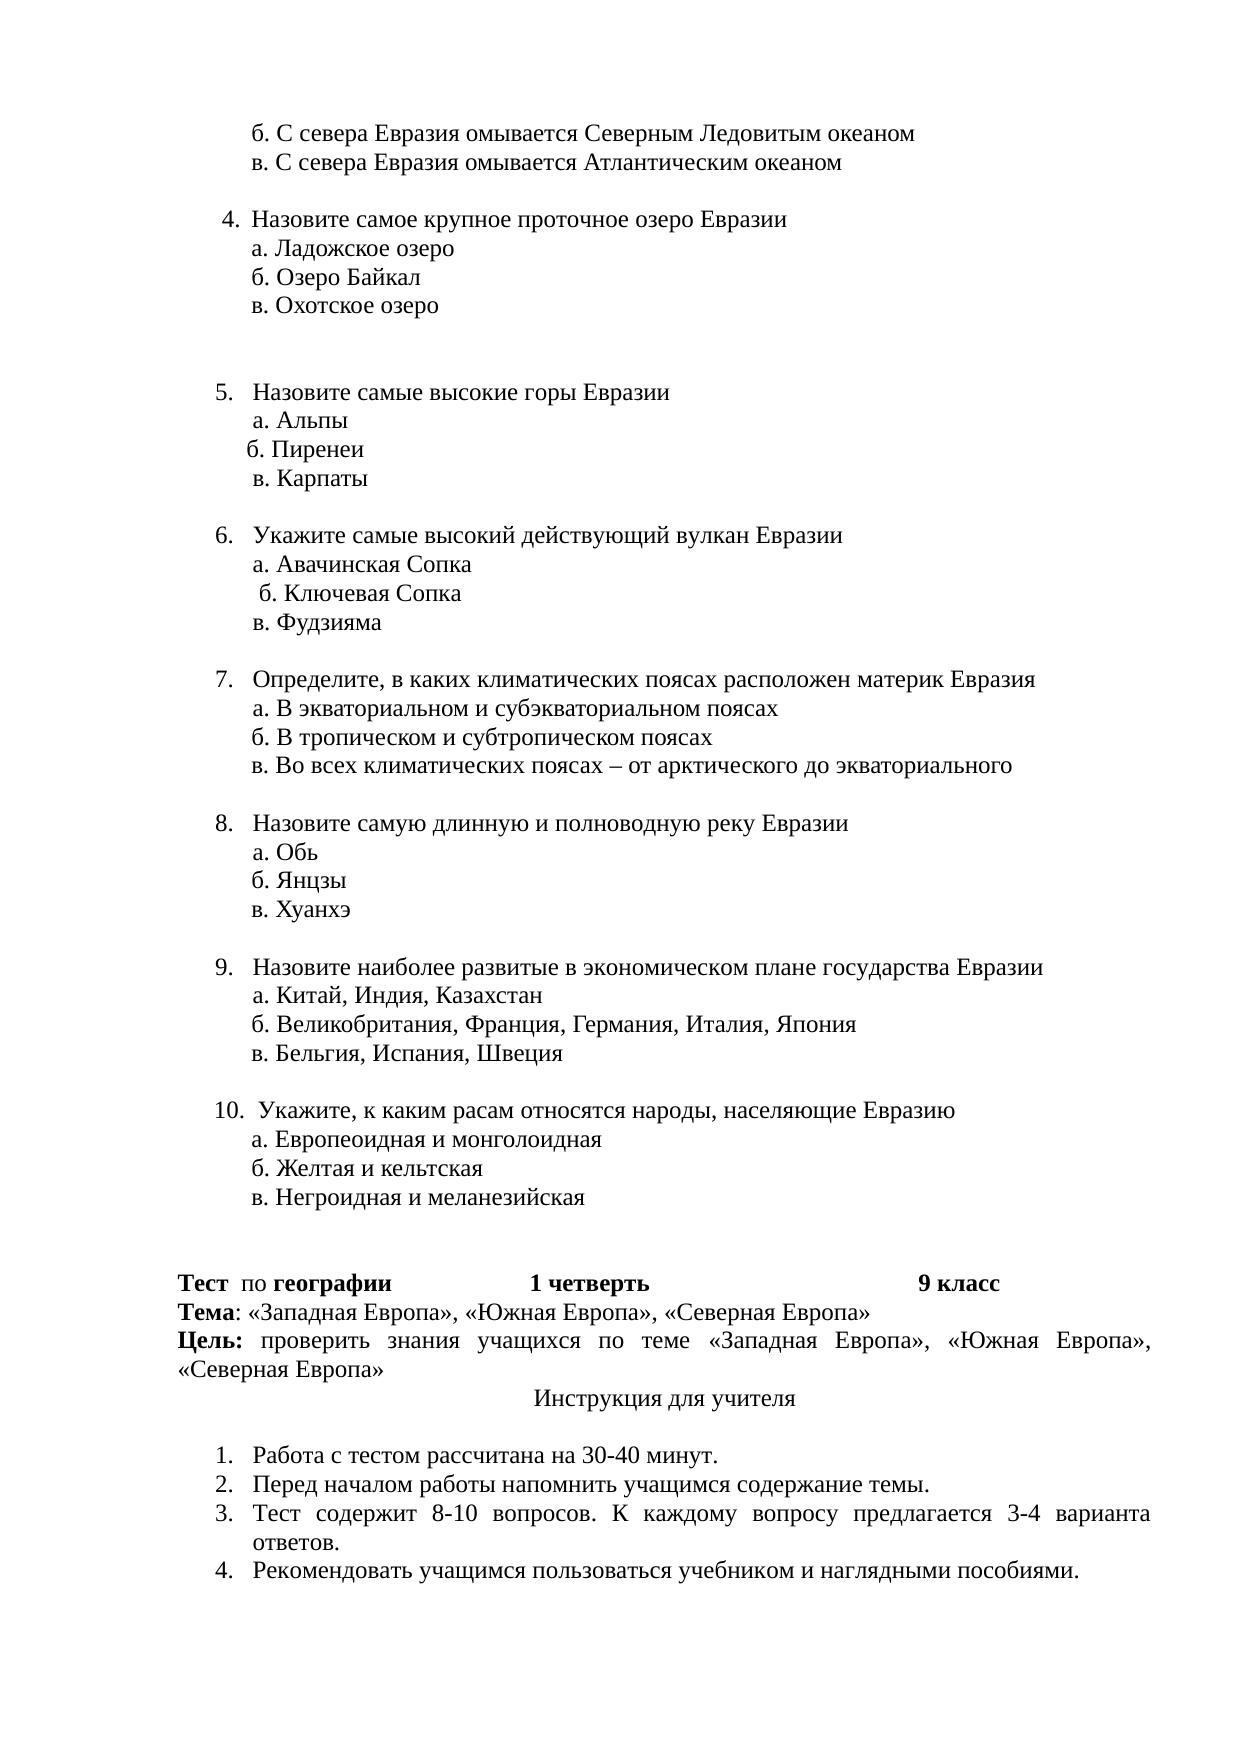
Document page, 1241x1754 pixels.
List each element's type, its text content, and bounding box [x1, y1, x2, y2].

list Назовите самые высокие горы Евразии [215, 377, 1152, 406]
list а. Альпы [252, 406, 1152, 434]
list в. С севера Евразия омывается Атлантическим океаном [251, 147, 1152, 176]
list а. В экваториальном и субэкваториальном поясах [252, 693, 1152, 722]
list в. Охотское озеро [251, 291, 1152, 319]
list б. С севера Евразия омывается Северным Ледовитым океаном [251, 118, 1152, 147]
list Назовите наиболее развитые в экономическом плане государства Евразии [215, 952, 1152, 981]
list в. Хуанхэ [251, 894, 1152, 923]
list Работа с тестом рассчитана на 30-40 минут. [215, 1441, 1152, 1469]
list Укажите, к каким расам относятся народы, населяющие Евразию [213, 1096, 1152, 1124]
subtitle Инструкция для учителя [177, 1383, 1152, 1412]
list в. Бельгия, Испания, Швеция [251, 1038, 1152, 1067]
subtitle Тема: «Западная Европа», «Южная Европа», «Северная Европа» [177, 1297, 1152, 1326]
list в. Фудзияма [252, 607, 1152, 636]
list Перед началом работы напомнить учащимся содержание темы. [215, 1469, 1152, 1498]
list Рекомендовать учащимся пользоваться учебником и наглядными пособиями. [215, 1556, 1152, 1584]
list Тест содержит 8-10 вопросов. К каждому вопросу предлагается 3-4 варианта ответов. [215, 1498, 1152, 1556]
list б. Великобритания, Франция, Германия, Италия, Япония [251, 1009, 1152, 1038]
list а. Европеоидная и монголоидная [251, 1124, 1152, 1153]
text б. Пиренеи [177, 434, 1152, 463]
list Назовите самое крупное проточное озеро Евразии [222, 204, 1152, 233]
text б. Ключевая Сопка [177, 578, 1152, 607]
list б. В тропическом и субтропическом поясах [251, 722, 1152, 751]
list Укажите самые высокий действующий вулкан Евразии [215, 521, 1152, 549]
list в. Негроидная и меланезийская [251, 1182, 1152, 1211]
list б. Янцзы [251, 866, 1152, 894]
list в. Карпаты [252, 463, 1152, 492]
list в. Во всех климатических поясах – от арктического до экваториального [251, 751, 1152, 779]
list Назовите самую длинную и полноводную реку Евразии [215, 808, 1152, 837]
list а. Ладожское озеро [251, 233, 1152, 262]
list а. Авачинская Сопка [252, 549, 1152, 578]
text Тест по географии 1 четверть 9 класс [177, 1268, 1152, 1297]
text Цель: проверить знания учащихся по теме «Западная Европа», «Южная Европа», «Северная Европа» [177, 1326, 1152, 1383]
list б. Желтая и кельтская [251, 1153, 1152, 1182]
list б. Озеро Байкал [251, 262, 1152, 291]
list а. Китай, Индия, Казахстан [252, 981, 1152, 1009]
list Определите, в каких климатических поясах расположен материк Евразия [215, 664, 1152, 693]
list а. Обь [252, 837, 1152, 866]
